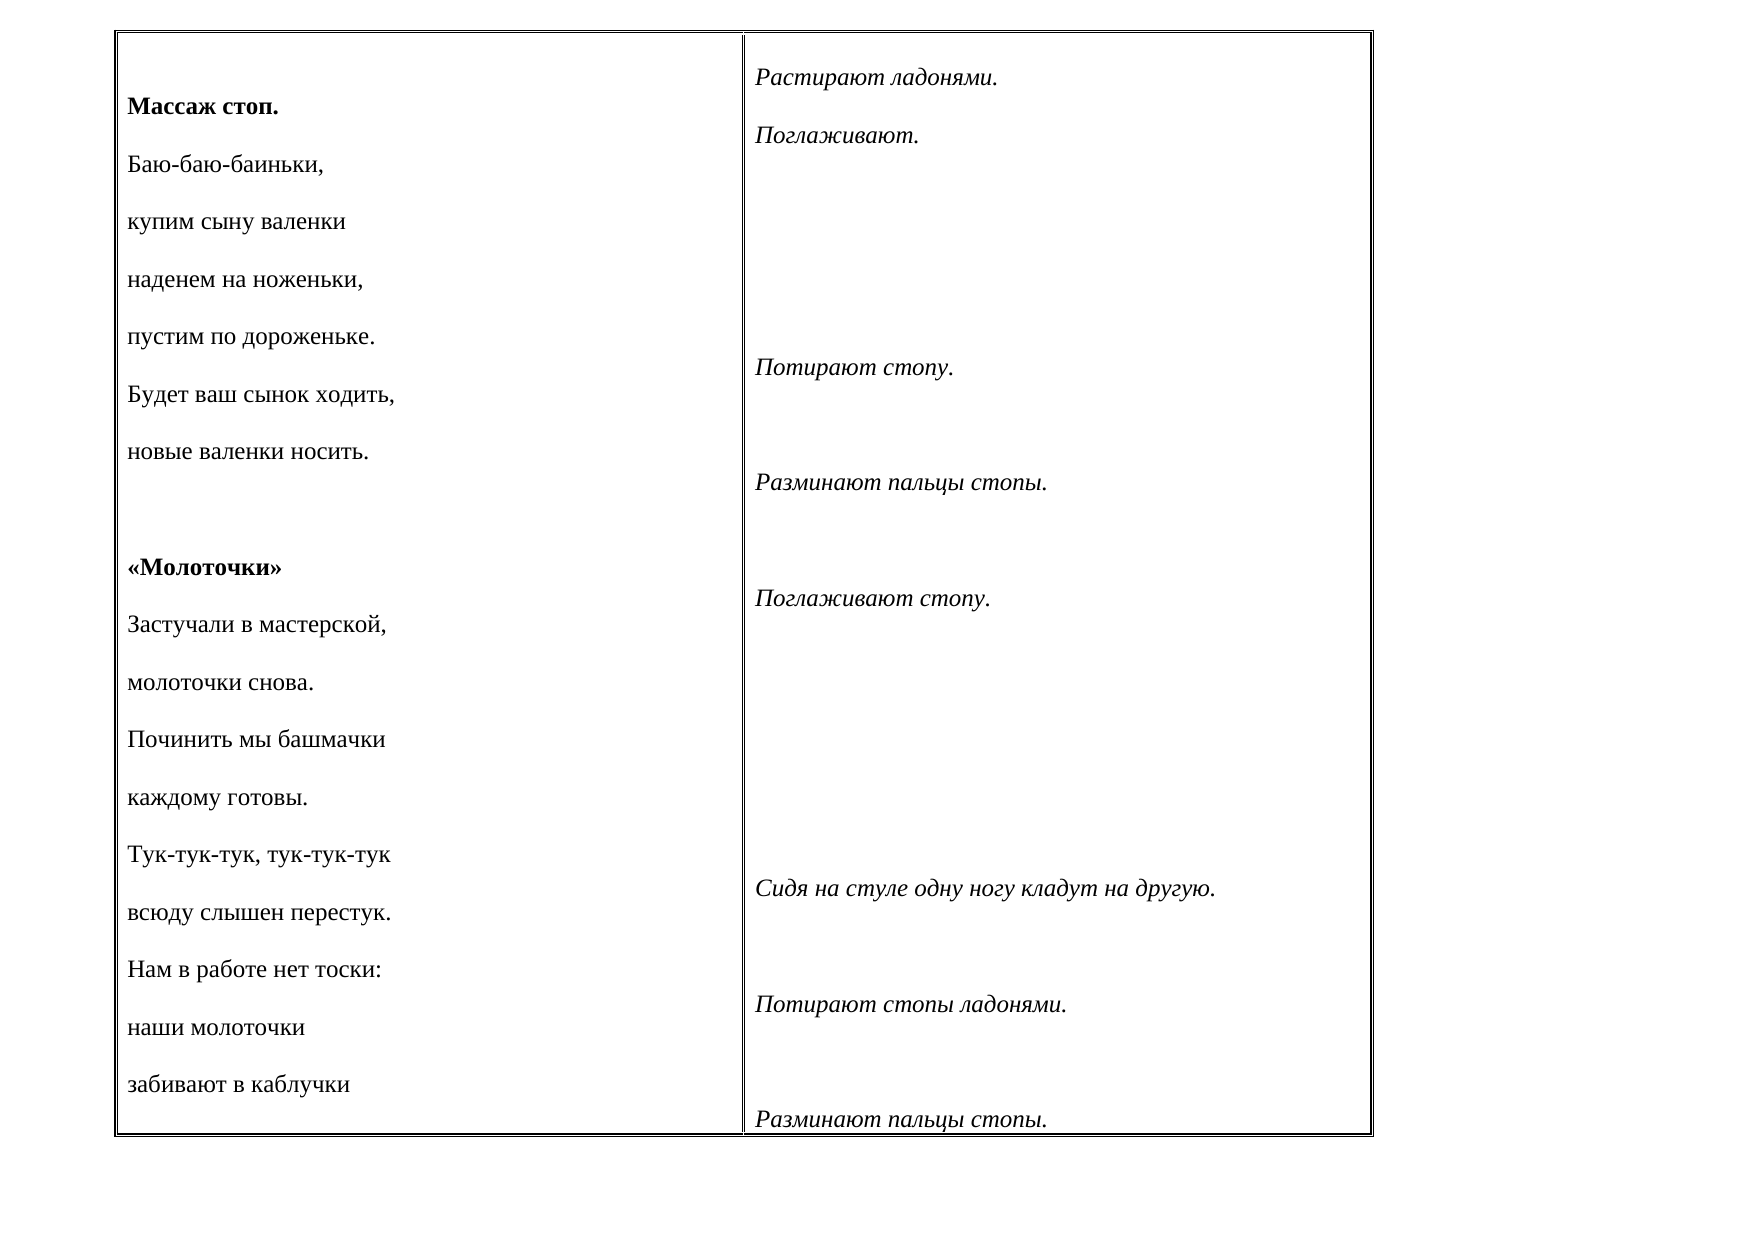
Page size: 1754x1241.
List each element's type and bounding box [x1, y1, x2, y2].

table_header [744, 33, 1370, 1133]
table_header [118, 33, 744, 1133]
